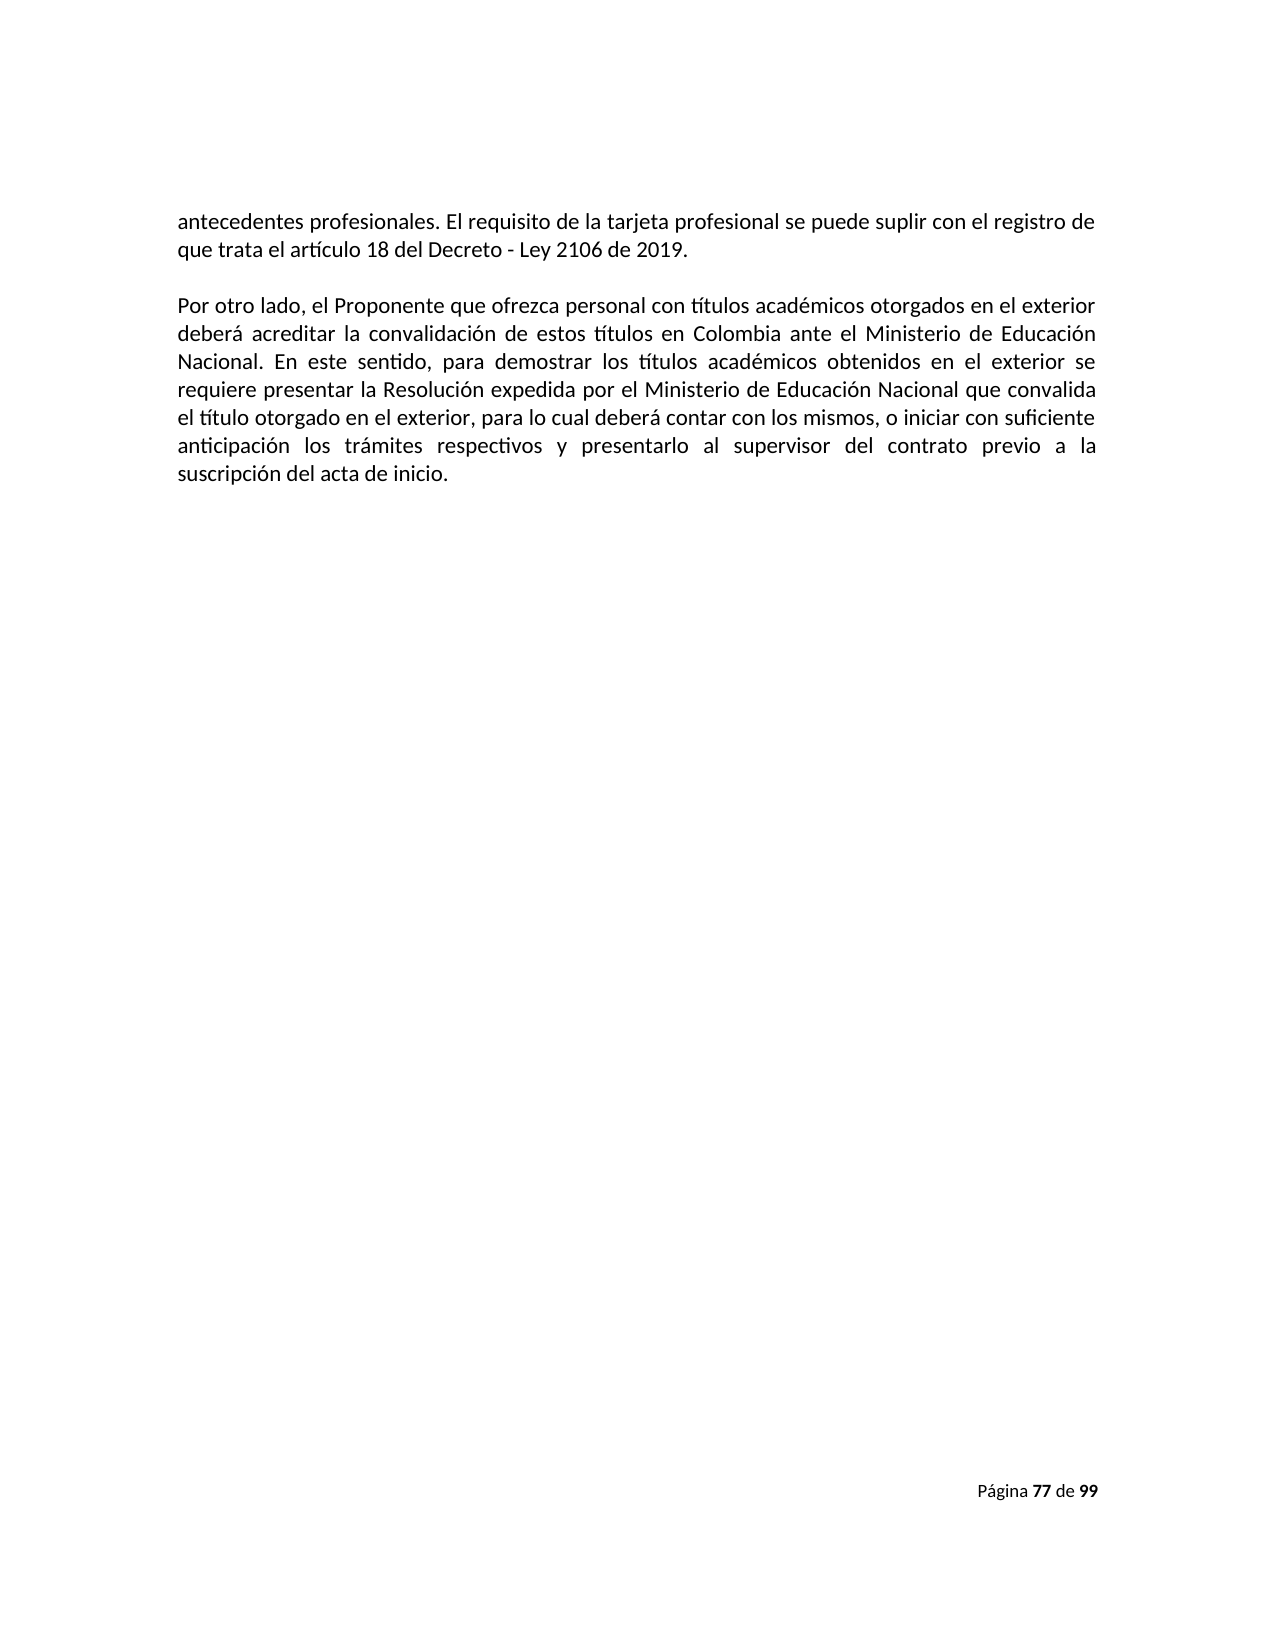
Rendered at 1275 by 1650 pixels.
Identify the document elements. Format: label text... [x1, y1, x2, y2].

text Por otro lado, el Proponente que ofrezca personal con títulos académicos otorgados en el exterior deberá acreditar la convalidación de estos títulos en Colombia ante el Ministerio de Educación Nacional. En este sentido, para demostrar los títulos académicos obtenidos en el exterior se requiere presentar la Resolución expedida por el Ministerio de Educación Nacional que convalida el título otorgado en el exterior, para lo cual deberá contar con los mismos, o iniciar con suficiente anticipación los trámites respectivos y presentarlo al supervisor del contrato previo a la suscripción del acta de inicio. [177, 291, 1098, 487]
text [177, 207, 1098, 263]
